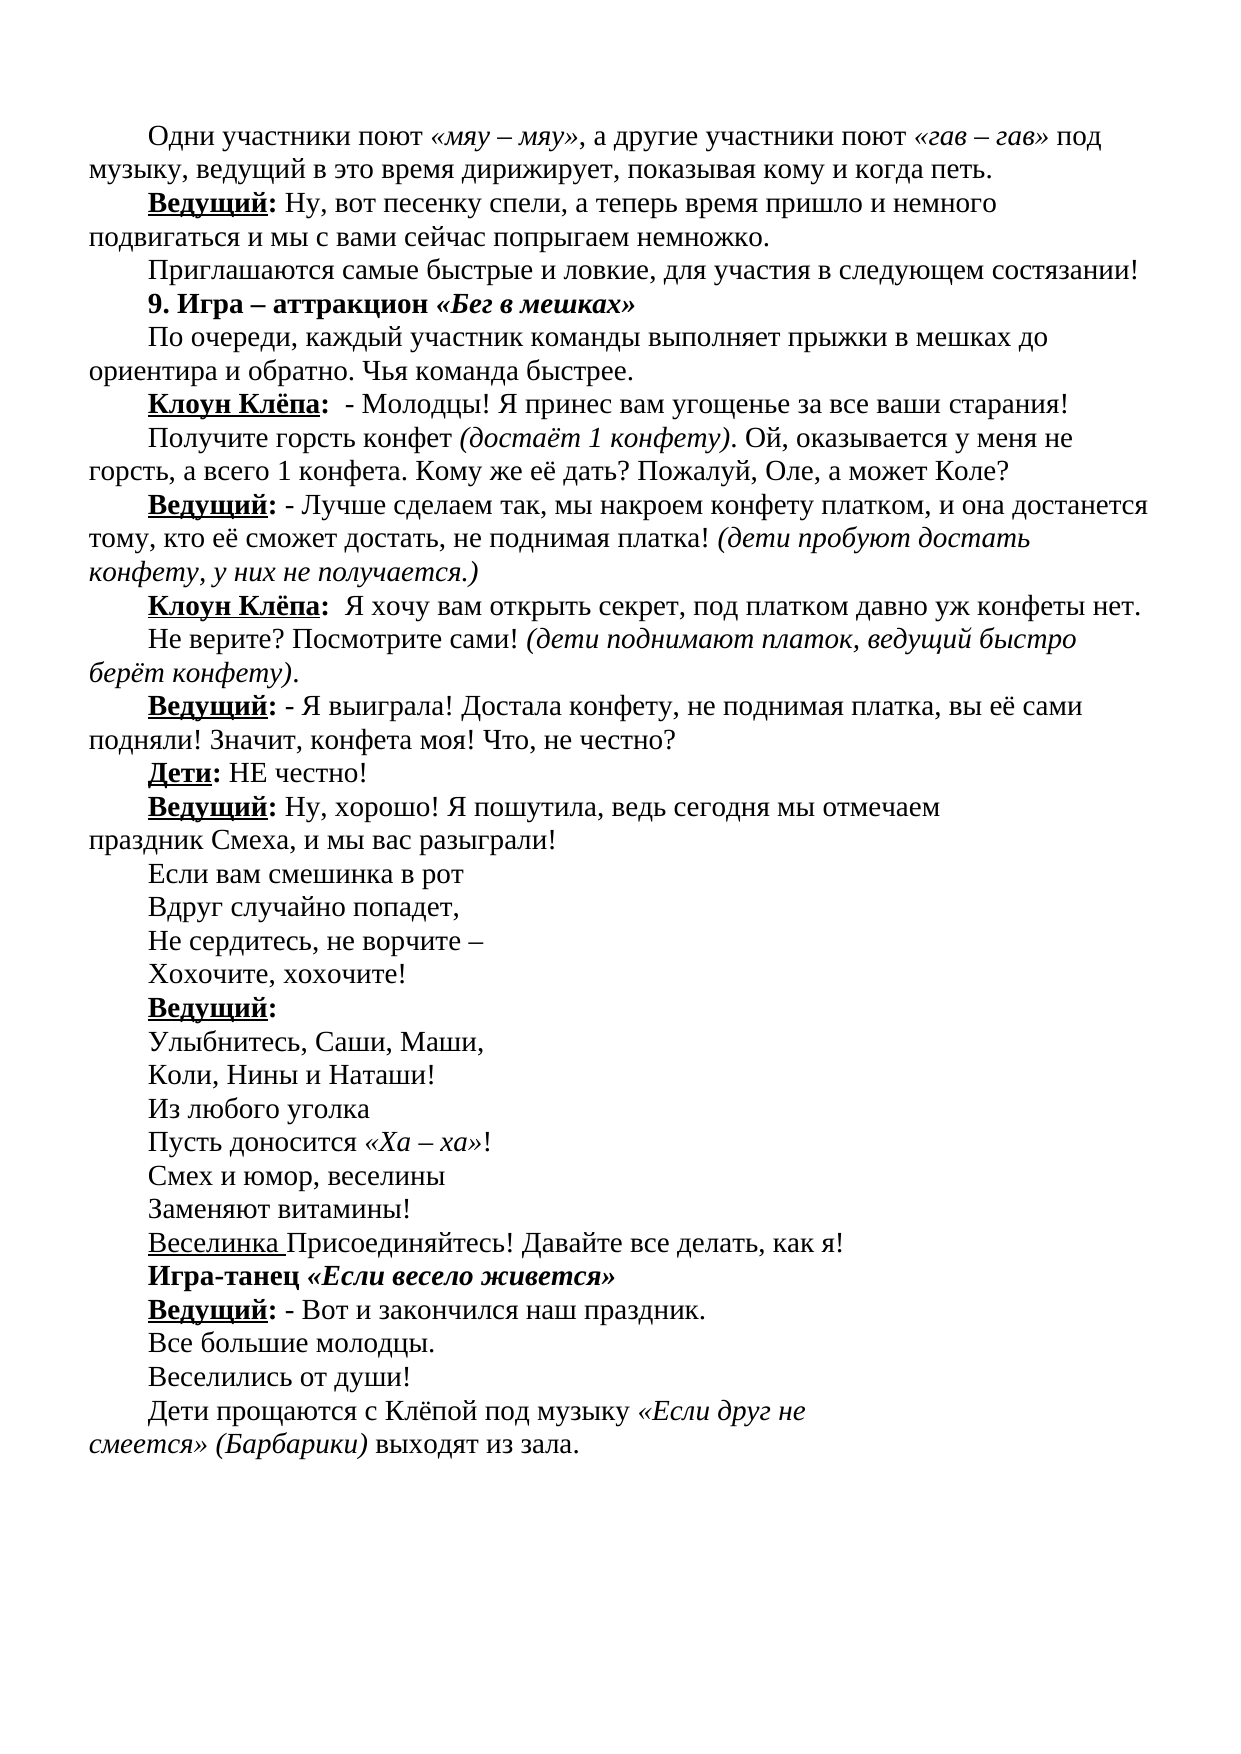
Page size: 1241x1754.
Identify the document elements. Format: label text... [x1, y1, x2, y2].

text Ведущий: [88, 990, 1152, 1024]
text По очереди, каждый участник команды выполняет прыжки в мешках до ориентира и обратно. Чья команда быстрее. [88, 319, 1152, 386]
text Приглашаются самые быстрые и ловкие, для участия в следующем состязании! [88, 252, 1152, 286]
text Не верите? Посмотрите сами! (дети поднимают платок, ведущий быстро берёт конфету). [88, 621, 1152, 688]
text Веселинка Присоединяйтесь! Давайте все делать, как я! [88, 1225, 1152, 1258]
text Ведущий: - Вот и закончился наш праздник. [88, 1292, 1152, 1326]
text Из любого уголка [88, 1091, 1152, 1124]
text Получите горсть конфет (достаёт 1 конфету). Ой, оказывается у меня не горсть, а всего 1 конфета. Кому же её дать? Пожалуй, Оле, а может Коле? [88, 420, 1152, 487]
text Если вам смешинка в рот [88, 856, 1152, 889]
text Игра-танец «Если весело живется» [88, 1258, 1152, 1292]
text Не сердитесь, не ворчите – [88, 923, 1152, 957]
text Пусть доносится «Ха – ха»! [88, 1124, 1152, 1158]
text Заменяют витамины! [88, 1191, 1152, 1225]
text Веселились от души! [88, 1359, 1152, 1393]
text Ведущий: - Лучше сделаем так, мы накроем конфету платком, и она достанется тому, кто её сможет достать, не поднимая платка! (дети пробуют достать конфету, у них не получается.) [88, 487, 1152, 588]
text Клоун Клёпа: - Молодцы! Я принес вам угощенье за все ваши старания! [88, 386, 1152, 420]
text Ведущий: - Я выиграла! Достала конфету, не поднимая платка, вы её сами подняли! Значит, конфета моя! Что, не честно? [88, 688, 1152, 755]
text Все большие молодцы. [88, 1326, 1152, 1359]
text Улыбнитесь, Саши, Маши, [88, 1024, 1152, 1057]
text Коли, Нины и Наташи! [88, 1057, 1152, 1091]
text Смех и юмор, веселины [88, 1158, 1152, 1191]
text Клоун Клёпа: Я хочу вам открыть секрет, под платком давно уж конфеты нет. [88, 588, 1152, 621]
text 9. Игра – аттракцион «Бег в мешках» [88, 286, 1152, 319]
text Хохочите, хохочите! [88, 957, 1152, 990]
text Ведущий: Ну, хорошо! Я пошутила, ведь сегодня мы отмечаем праздник Смеха, и мы вас разыграли! [88, 789, 1152, 856]
text Дети: НЕ честно! [88, 755, 1152, 789]
text Одни участники поют «мяу – мяу», а другие участники поют «гав – гав» под музыку, ведущий в это время дирижирует, показывая кому и когда петь. [88, 118, 1152, 185]
text Вдруг случайно попадет, [88, 889, 1152, 923]
text Дети прощаются с Клёпой под музыку «Если друг не смеется» (Барбарики) выходят из зала. [88, 1393, 1152, 1460]
text Ведущий: Ну, вот песенку спели, а теперь время пришло и немного подвигаться и мы с вами сейчас попрыгаем немножко. [88, 185, 1152, 252]
